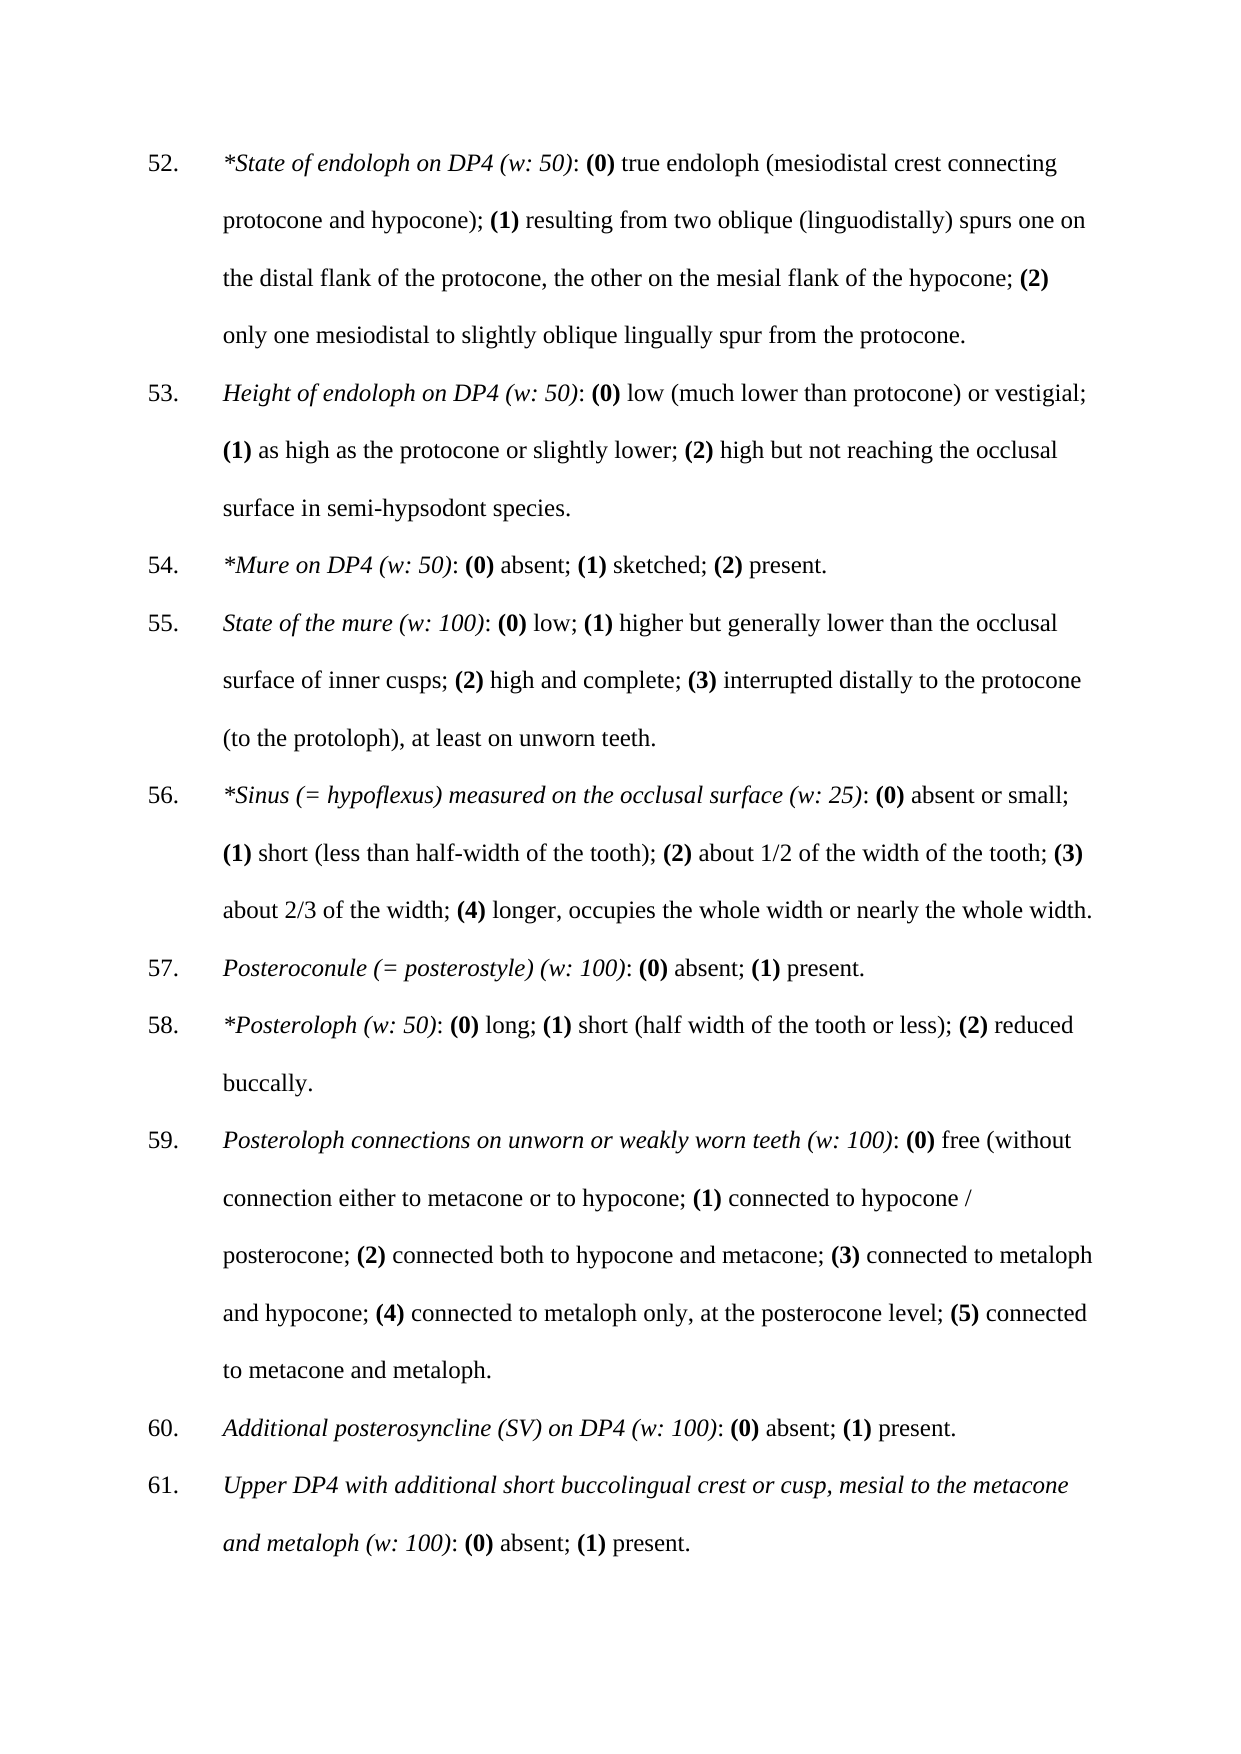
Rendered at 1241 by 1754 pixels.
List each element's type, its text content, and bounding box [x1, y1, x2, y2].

text 52. *State of endoloph on DP4 (w: 50): (0) true endoloph (mesiodistal crest connecting protocone and hypocone); (1) resulting from two oblique (linguodistally) spurs one on the distal flank of the protocone, the other on the mesial flank of the hypocone; (2) only one mesiodistal to slightly oblique lingually spur from the protocone. [148, 148, 1093, 349]
text 59. Posteroloph connections on unworn or weakly worn teeth (w: 100): (0) free (without connection either to metacone or to hypocone; (1) connected to hypocone / posterocone; (2) connected both to hypocone and metacone; (3) connected to metaloph and hypocone; (4) connected to metaloph only, at the posterocone level; (5) connected to metacone and metaloph. [148, 1125, 1093, 1384]
text 61. Upper DP4 with additional short buccolingual crest or cusp, mesial to the metacone and metaloph (w: 100): (0) absent; (1) present. [148, 1470, 1093, 1556]
text 55. State of the mure (w: 100): (0) low; (1) higher but generally lower than the occlusal surface of inner cusps; (2) high and complete; (3) interrupted distally to the protocone (to the protoloph), at least on unworn teeth. [148, 608, 1093, 751]
text 60. Additional posterosyncline (SV) on DP4 (w: 100): (0) absent; (1) present. [148, 1413, 1093, 1441]
text 53. Height of endoloph on DP4 (w: 50): (0) low (much lower than protocone) or vestigial; (1) as high as the protocone or slightly lower; (2) high but not reaching the occlusal surface in semi-hypsodont species. [148, 378, 1093, 521]
text 58. *Posteroloph (w: 50): (0) long; (1) short (half width of the tooth or less); (2) reduced buccally. [148, 1010, 1093, 1096]
text 54. *Mure on DP4 (w: 50): (0) absent; (1) sketched; (2) present. [148, 550, 1093, 579]
text 56. *Sinus (= hypoflexus) measured on the occlusal surface (w: 25): (0) absent or small; (1) short (less than half-width of the tooth); (2) about 1/2 of the width of the tooth; (3) about 2/3 of the width; (4) longer, occupies the whole width or nearly the whole width. [148, 780, 1093, 924]
text 57. Posteroconule (= posterostyle) (w: 100): (0) absent; (1) present. [148, 953, 1093, 981]
